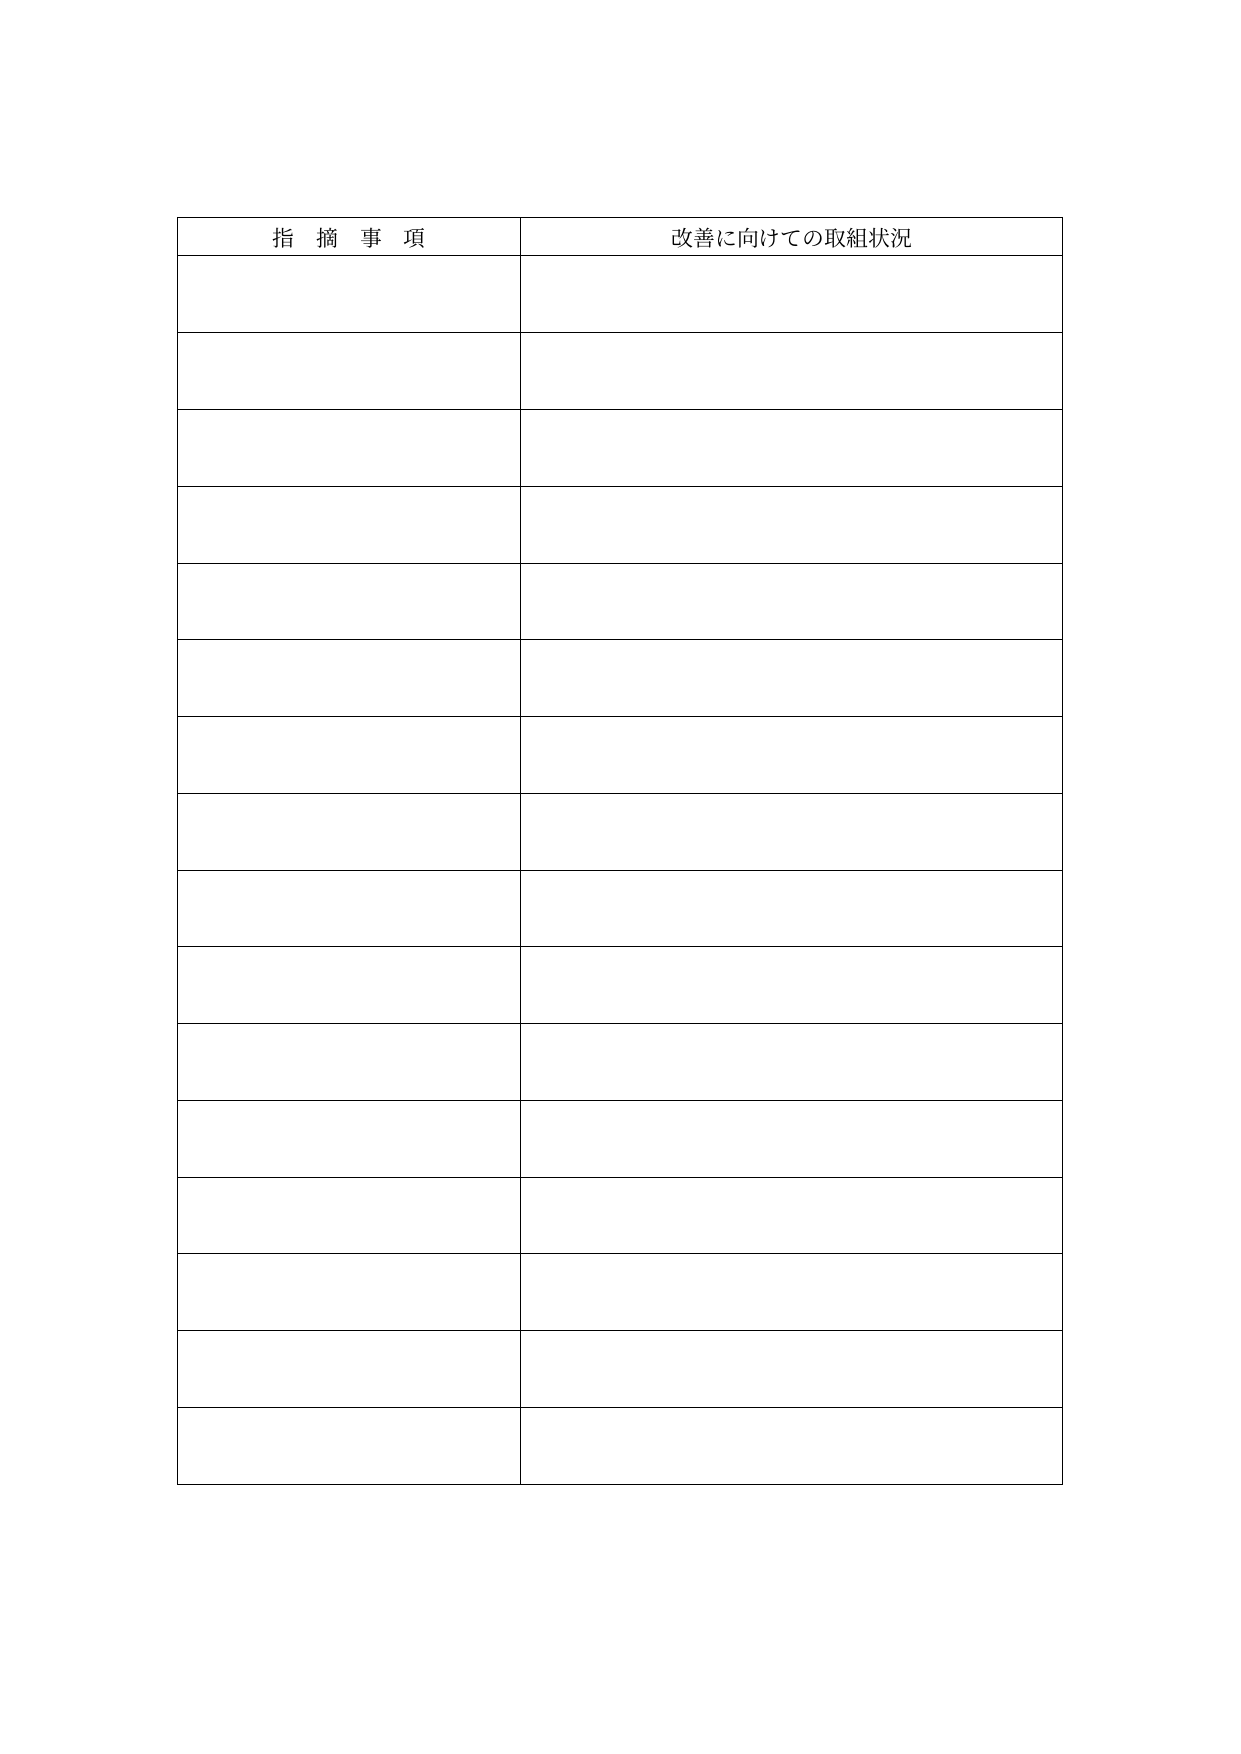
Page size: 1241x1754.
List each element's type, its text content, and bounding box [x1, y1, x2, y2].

table_cell [178, 794, 520, 869]
table_cell [521, 1178, 1062, 1253]
table_cell [178, 1408, 520, 1484]
table_cell [178, 717, 520, 793]
table_cell [521, 333, 1062, 409]
table_cell [521, 1024, 1062, 1100]
table_cell [521, 717, 1062, 793]
table_cell [178, 487, 520, 562]
table_cell [178, 564, 520, 639]
table_cell [521, 640, 1062, 716]
table_cell [178, 1254, 520, 1330]
table_cell [521, 410, 1062, 486]
table_cell [178, 410, 520, 486]
table_cell [178, 1101, 520, 1177]
table_header 改善に向けての取組状況 [521, 218, 1062, 255]
table_cell [521, 794, 1062, 869]
table_cell [178, 256, 520, 332]
table_cell [178, 333, 520, 409]
table_cell [521, 1331, 1062, 1407]
table_header 指 摘 事 項 [178, 218, 520, 255]
table_cell [178, 871, 520, 946]
table_cell [178, 1024, 520, 1100]
table_cell [521, 487, 1062, 562]
table_cell [521, 1408, 1062, 1484]
table_cell [521, 871, 1062, 946]
table_cell [178, 1178, 520, 1253]
table_cell [521, 947, 1062, 1023]
table_cell [521, 256, 1062, 332]
table_cell [521, 564, 1062, 639]
table_cell [521, 1101, 1062, 1177]
table_cell [521, 1254, 1062, 1330]
table_cell [178, 1331, 520, 1407]
table_cell [178, 947, 520, 1023]
table_cell [178, 640, 520, 716]
